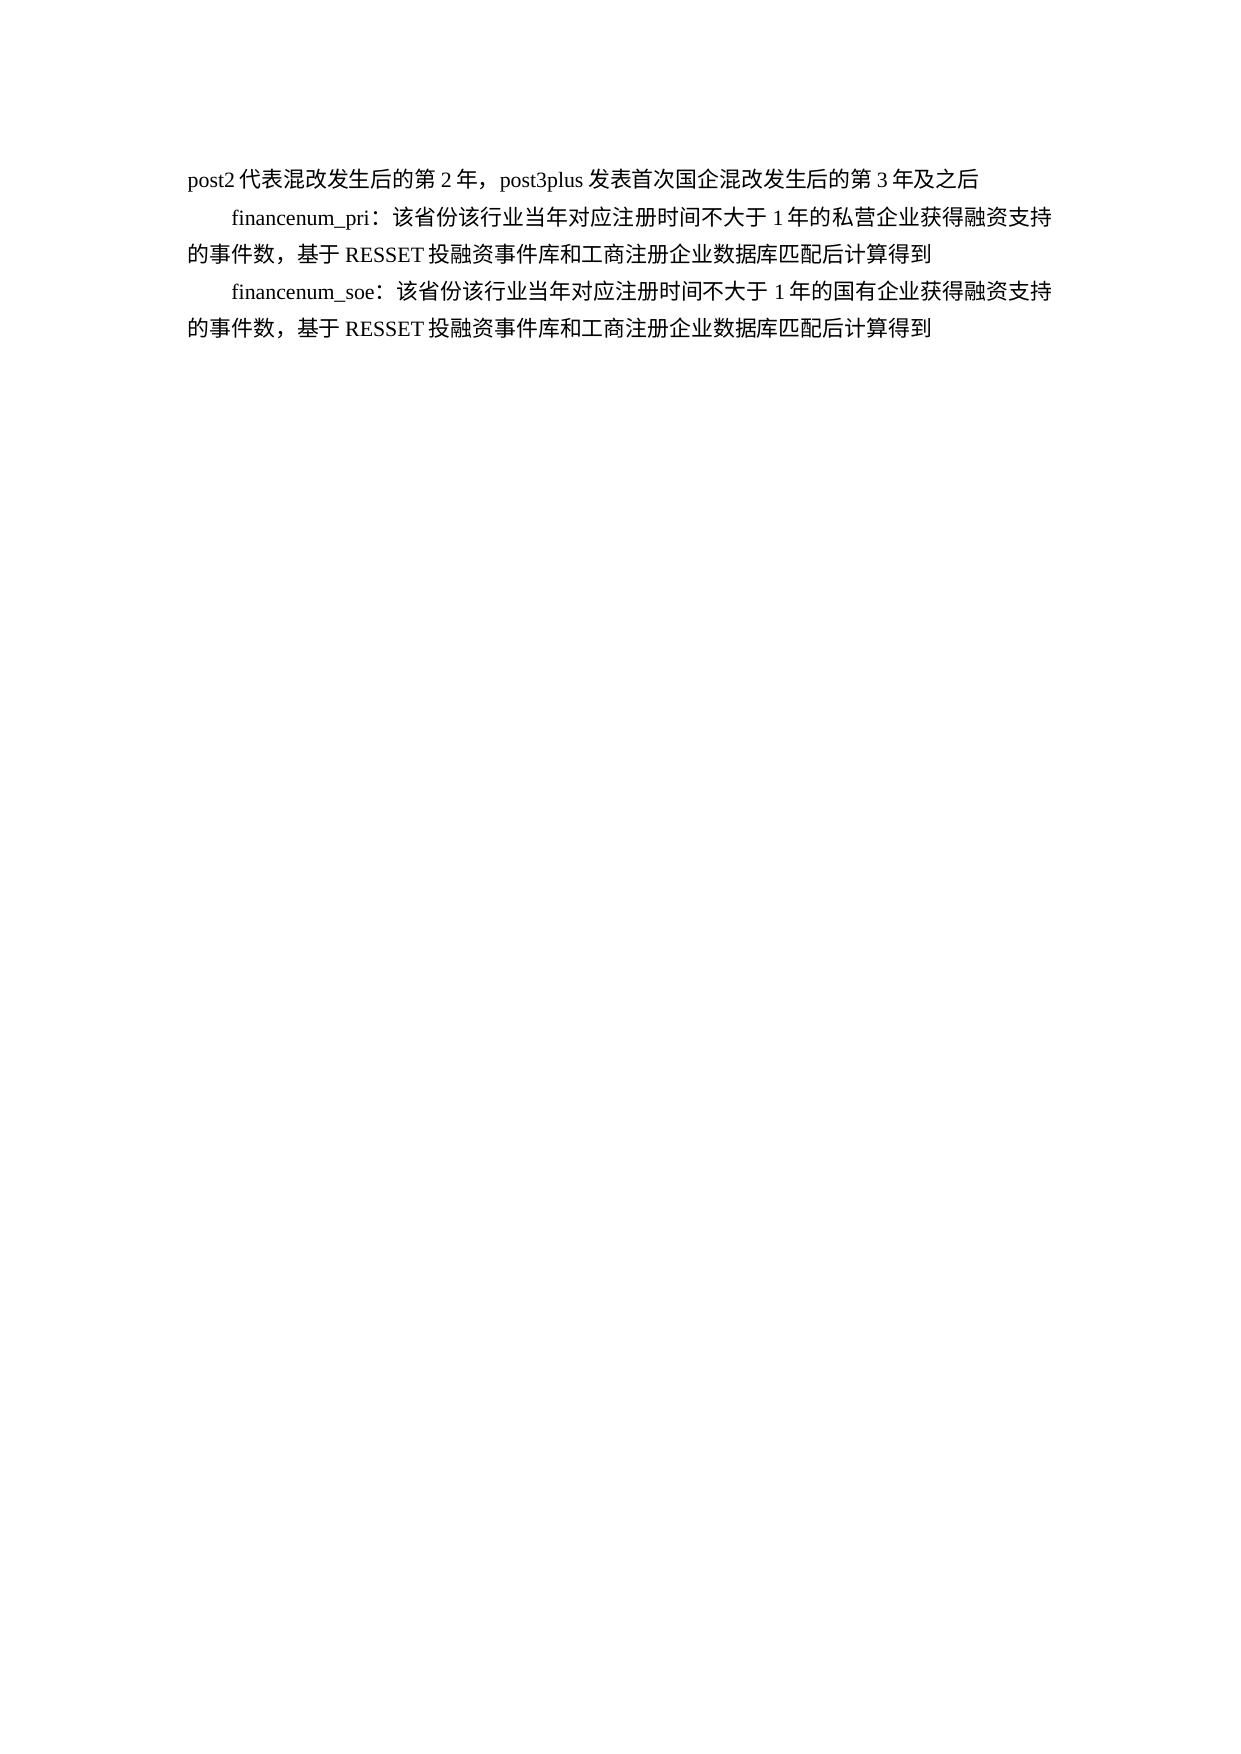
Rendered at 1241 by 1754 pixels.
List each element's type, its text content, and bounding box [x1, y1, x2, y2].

text financenum_soe：该省份该行业当年对应注册时间不大于1年的国有企业获得融资支持的事件数，基于RESSET投融资事件库和工商注册企业数据库匹配后计算得到 [187, 274, 1053, 343]
text financenum_pri：该省份该行业当年对应注册时间不大于1年的私营企业获得融资支持的事件数，基于RESSET投融资事件库和工商注册企业数据库匹配后计算得到 [187, 199, 1053, 269]
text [187, 162, 1053, 194]
